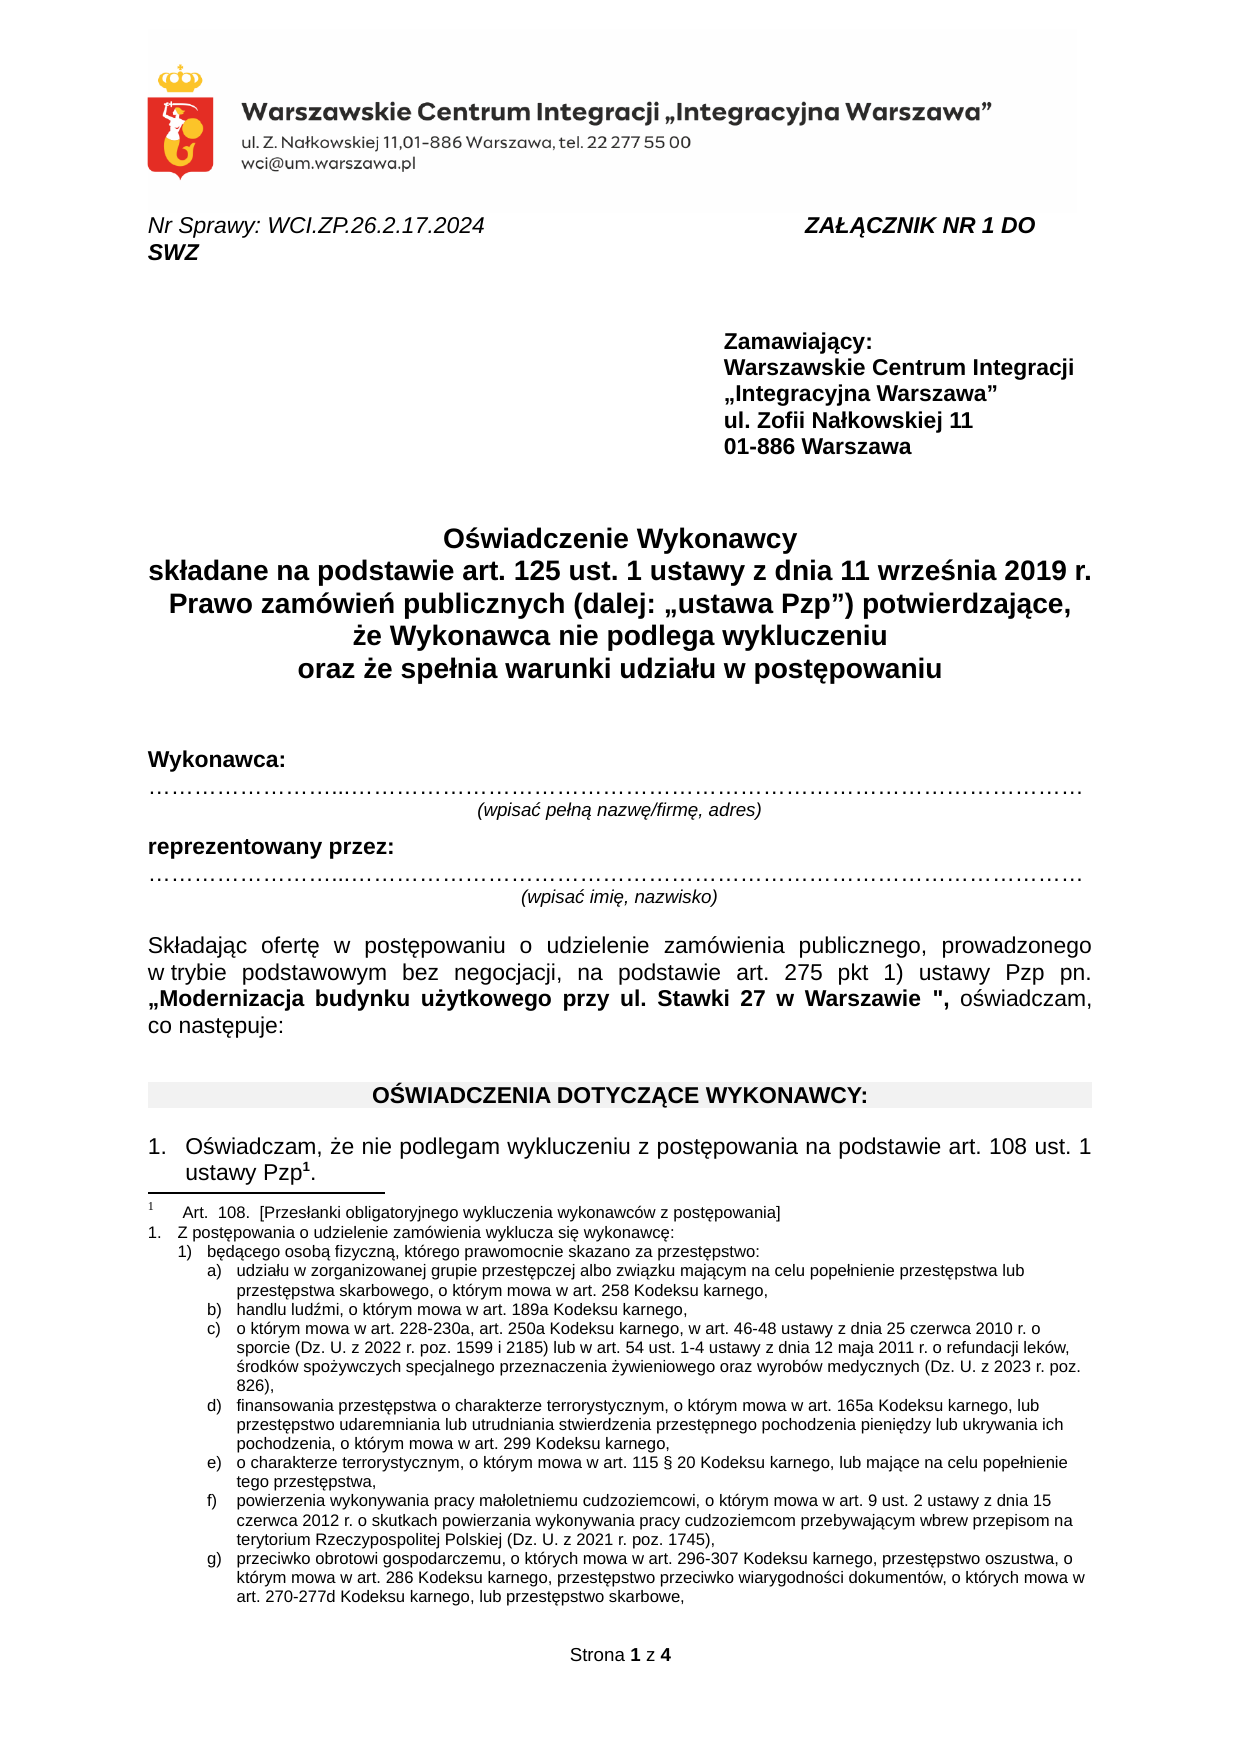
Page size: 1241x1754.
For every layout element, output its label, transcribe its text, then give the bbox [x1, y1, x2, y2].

text (wpisać imię, nazwisko) [148, 886, 1092, 907]
text (wpisać pełną nazwę/firmę, adres) [148, 799, 1092, 821]
text Wykonawca: [148, 746, 1092, 773]
text reprezentowany przez: [148, 833, 1092, 859]
list Oświadczam, że nie podlegam wykluczeniu z postępowania na podstawie art. 108 ust. 1 ustawy Pzp. [148, 1133, 1092, 1186]
text OŚWIADCZENIA DOTYCZĄCE WYKONAWCY: [148, 1082, 1092, 1108]
text „Integracyjna Warszawa” [724, 380, 1092, 407]
text 01-886 Warszawa [724, 433, 1092, 459]
text Zamawiający: [724, 328, 1092, 354]
text Składając ofertę w postępowaniu o udzielenie zamówienia publicznego, prowadzonego w trybie podstawowym bez negocjacji, na podstawie art. 275 pkt 1) ustawy Pzp pn. „Modernizacja budynku użytkowego przy ul. Stawki 27 w Warszawie ", oświadczam, co następuje: [148, 932, 1092, 1038]
title Nr Sprawy: WCI.ZP.26.2.17.2024 ZAŁĄCZNIK NR 1 DO SWZ [148, 212, 1092, 265]
text ……………………...…………………………………………………………………………………… [148, 859, 1092, 886]
text Oświadczenie Wykonawcy składane na podstawie art. 125 ust. 1 ustawy z dnia 11 września 2019 r. Prawo zamówień publicznych (dalej: „ustawa Pzp”) potwierdzające, że Wykonawca nie podlega wykluczeniu oraz że spełnia warunki udziału w postępowaniu [148, 522, 1092, 684]
picture [147, 29, 1078, 213]
text Warszawskie Centrum Integracji [724, 354, 1092, 380]
text ……………………...…………………………………………………………………………………… [148, 773, 1092, 799]
text ul. Zofii Nałkowskiej 11 [724, 407, 1092, 433]
